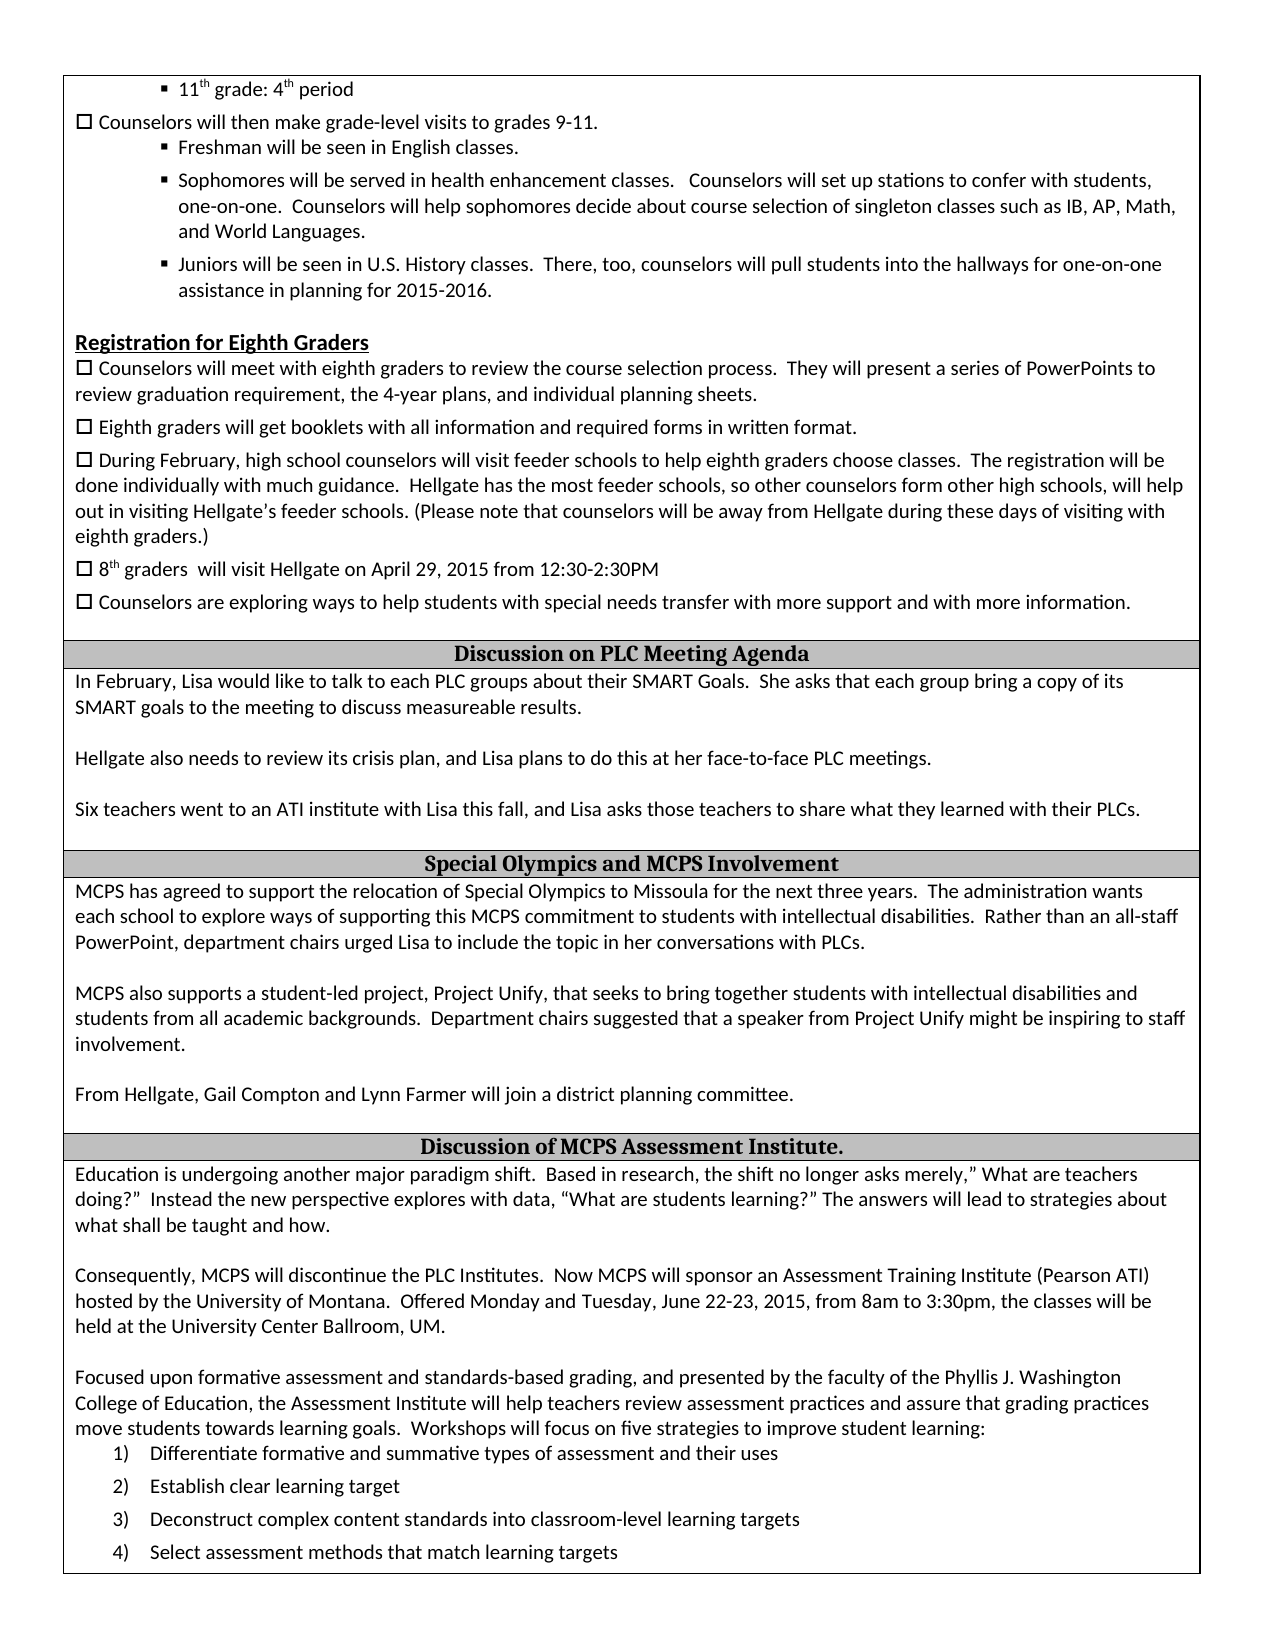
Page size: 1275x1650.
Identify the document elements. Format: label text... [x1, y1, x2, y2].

table_cell Special Olympics and MCPS Involvement [64, 851, 1199, 877]
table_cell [64, 1161, 1199, 1573]
table_cell In February, Lisa would like to talk to each PLC groups about their SMART Goals. She asks that each group bring a copy of its SMART goals to the meeting to discuss measureable results. Hellgate also needs to review its crisis plan, and Lisa plans to do this at her face-to-face PLC meetings. Six teachers went to an ATI institute with Lisa this fall, and Lisa asks those teachers to share what they learned with their PLCs. [64, 669, 1199, 850]
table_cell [64, 76, 1199, 640]
table_cell Discussion of MCPS Assessment Institute. [64, 1134, 1199, 1160]
table_cell MCPS has agreed to support the relocation of Special Olympics to Missoula for the next three years. The administration wants each school to explore ways of supporting this MCPS commitment to students with intellectual disabilities. Rather than an all-staff PowerPoint, department chairs urged Lisa to include the topic in her conversations with PLCs. MCPS also supports a student-led project, Project Unify, that seeks to bring together students with intellectual disabilities and students from all academic backgrounds. Department chairs suggested that a speaker from Project Unify might be inspiring to staff involvement. From Hellgate, Gail Compton and Lynn Farmer will join a district planning committee. [64, 878, 1199, 1132]
table_cell Discussion on PLC Meeting Agenda [64, 641, 1199, 668]
